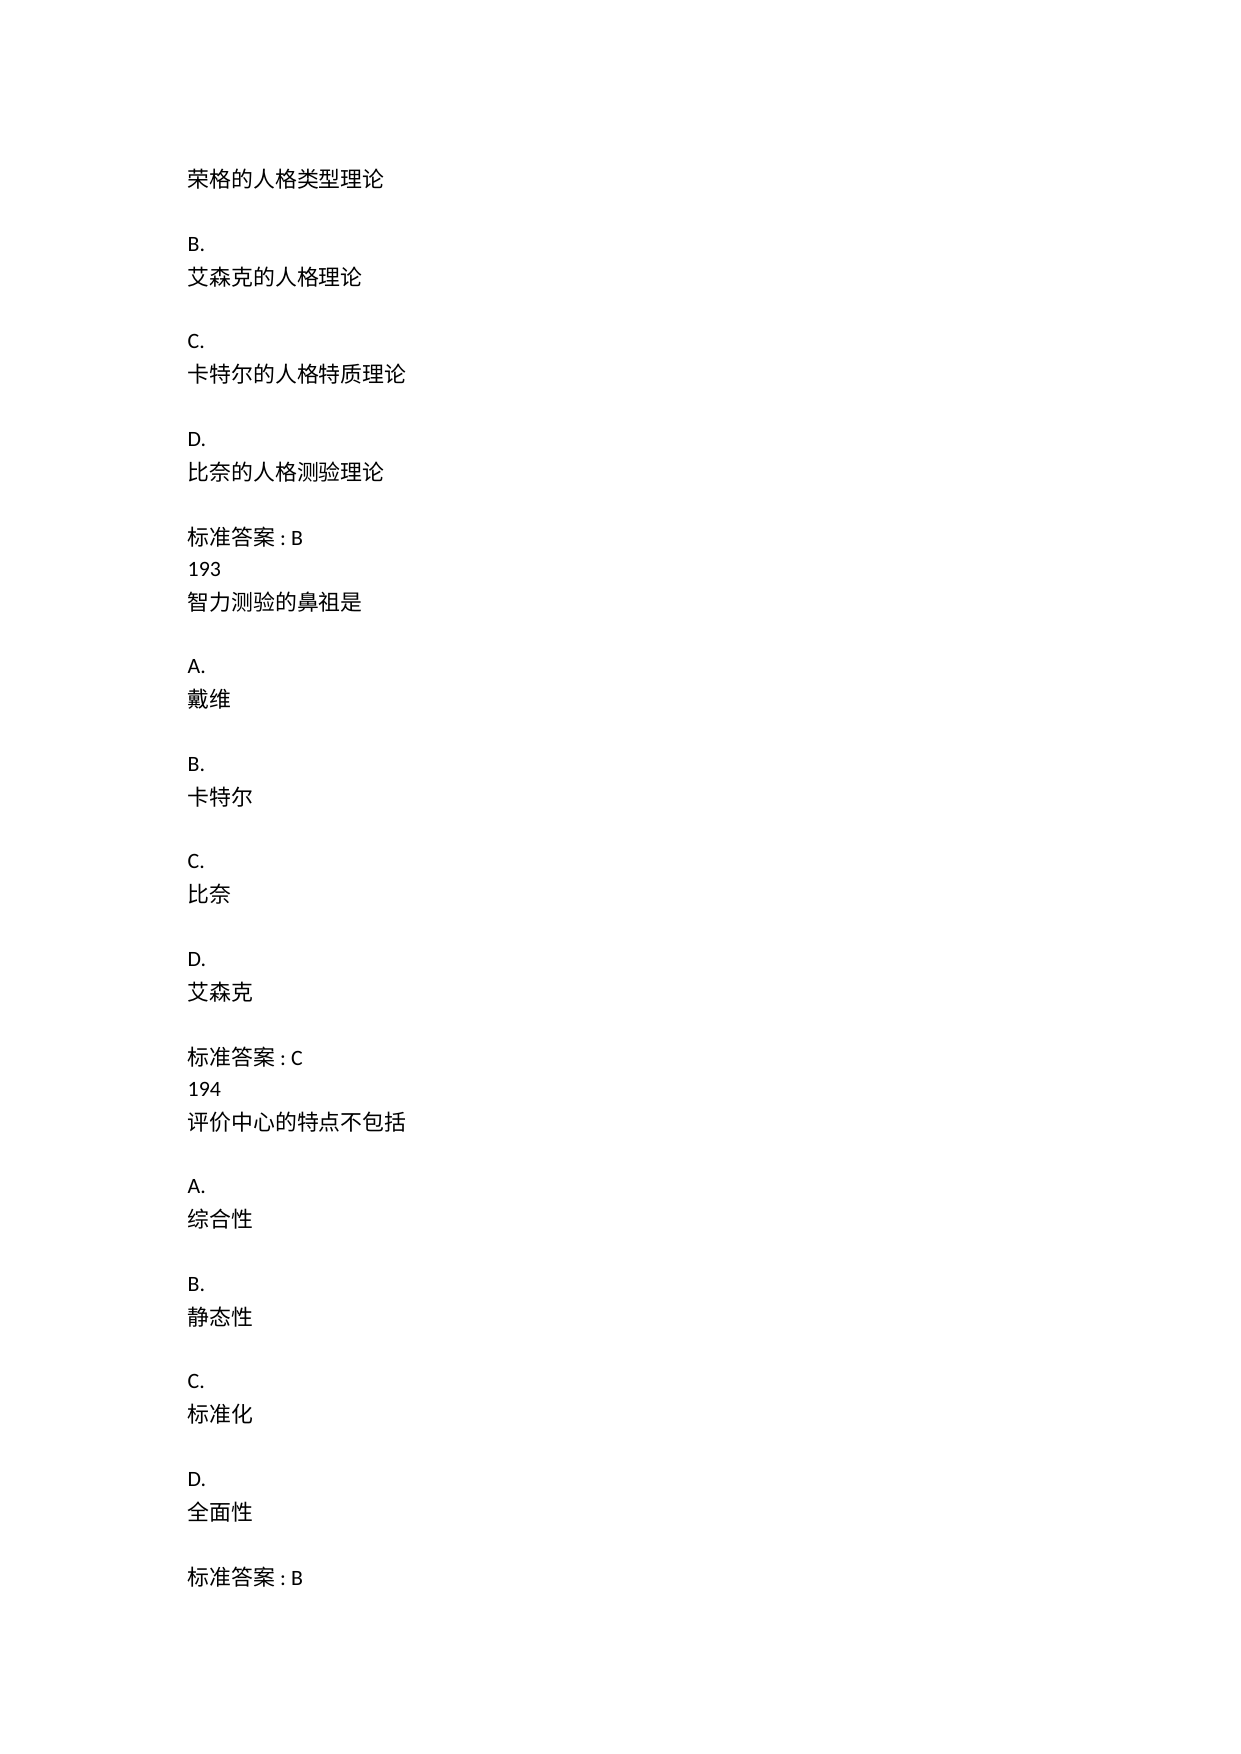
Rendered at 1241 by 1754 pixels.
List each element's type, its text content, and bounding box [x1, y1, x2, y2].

text C. [187, 324, 1053, 357]
text 艾森克 [187, 974, 1053, 1007]
text 比奈 [187, 877, 1053, 909]
text 综合性 [187, 1202, 1053, 1234]
text D. [187, 942, 1053, 974]
text A. [187, 1169, 1053, 1202]
text 标准答案 : C [187, 1039, 1053, 1072]
text B. [187, 1267, 1053, 1299]
text 艾森克的人格理论 [187, 259, 1053, 292]
text C. [187, 1364, 1053, 1397]
text 194 [187, 1072, 1053, 1104]
text 荣格的人格类型理论 [187, 162, 1053, 194]
text 卡特尔的人格特质理论 [187, 357, 1053, 389]
text A. [187, 649, 1053, 682]
text 全面性 [187, 1494, 1053, 1527]
text 静态性 [187, 1299, 1053, 1332]
text 193 [187, 552, 1053, 584]
text D. [187, 422, 1053, 454]
text 标准答案 : B [187, 1559, 1053, 1592]
text 戴维 [187, 682, 1053, 714]
text B. [187, 747, 1053, 779]
text 比奈的人格测验理论 [187, 454, 1053, 487]
text 标准答案 : B [187, 519, 1053, 552]
text D. [187, 1462, 1053, 1494]
text 卡特尔 [187, 779, 1053, 812]
text 智力测验的鼻祖是 [187, 584, 1053, 617]
text C. [187, 844, 1053, 877]
text 标准化 [187, 1397, 1053, 1429]
text B. [187, 227, 1053, 259]
text 评价中心的特点不包括 [187, 1104, 1053, 1137]
